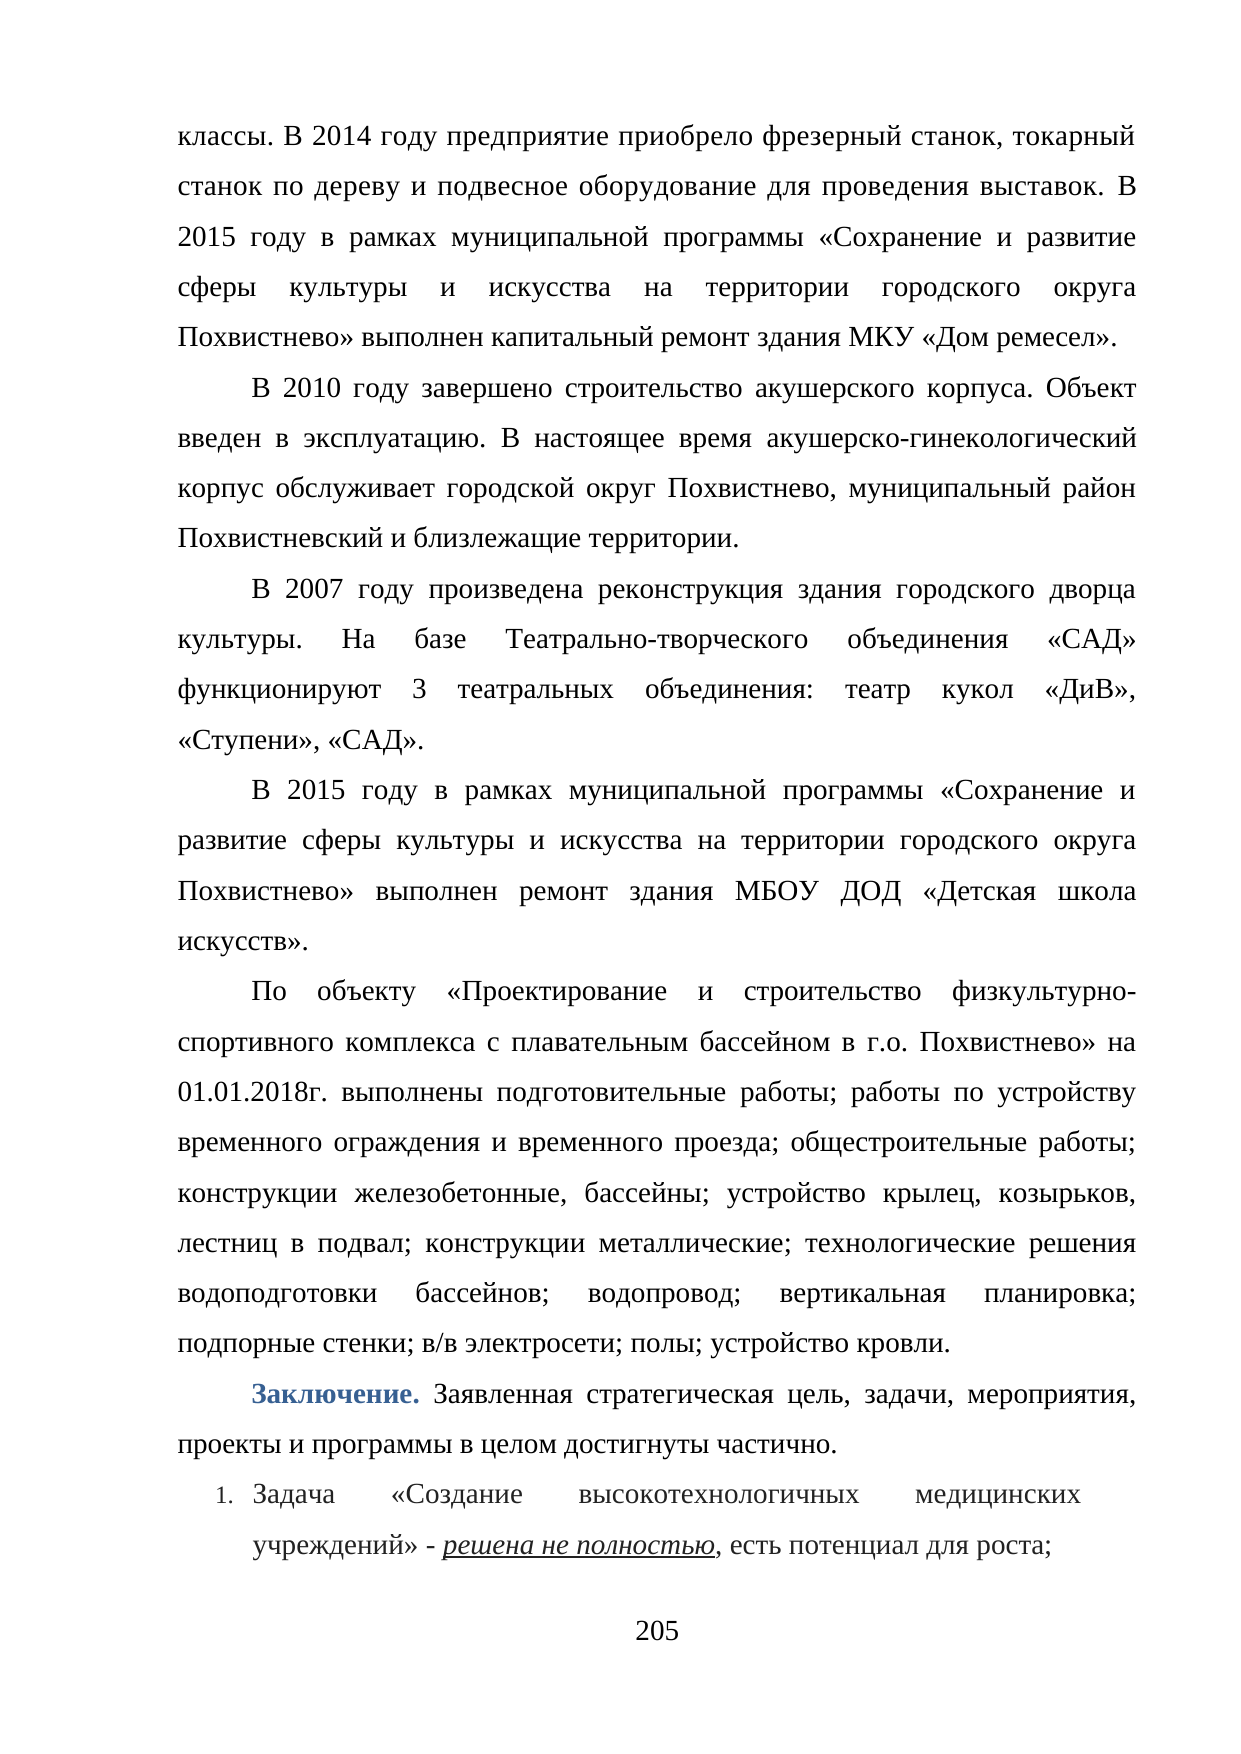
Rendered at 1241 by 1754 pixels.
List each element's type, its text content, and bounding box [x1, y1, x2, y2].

list Задача «Создание высокотехнологичных медицинских учреждений» - решена не полностью, есть потенциал для роста; [215, 1477, 1081, 1560]
text Заключение. Заявленная стратегическая цель, задачи, мероприятия, проекты и программы в целом достигнуты частично. [177, 1376, 1137, 1460]
text В 2015 году в рамках муниципальной программы «Сохранение и развитие сферы культуры и искусства на территории городского округа Похвистнево» выполнен ремонт здания МБОУ ДОД «Детская школа искусств». [177, 772, 1137, 957]
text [177, 118, 1137, 353]
text В 2010 году завершено строительство акушерского корпуса. Объект введен в эксплуатацию. В настоящее время акушерско-гинекологический корпус обслуживает городской округ Похвистнево, муниципальный район Похвистневский и близлежащие территории. [177, 370, 1137, 554]
text В 2007 году произведена реконструкция здания городского дворца культуры. На базе Театрально-творческого объединения «САД» функционируют 3 театральных объединения: театр кукол «ДиВ», «Ступени», «САД». [177, 571, 1137, 755]
text По объекту «Проектирование и строительство физкультурно-спортивного комплекса с плавательным бассейном в г.о. Похвистнево» на 01.01.2018г. выполнены подготовительные работы; работы по устройству временного ограждения и временного проезда; общестроительные работы; конструкции железобетонные, бассейны; устройство крылец, козырьков, лестниц в подвал; конструкции металлические; технологические решения водоподготовки бассейнов; водопровод; вертикальная планировка; подпорные стенки; в/в электросети; полы; устройство кровли. [177, 973, 1137, 1359]
